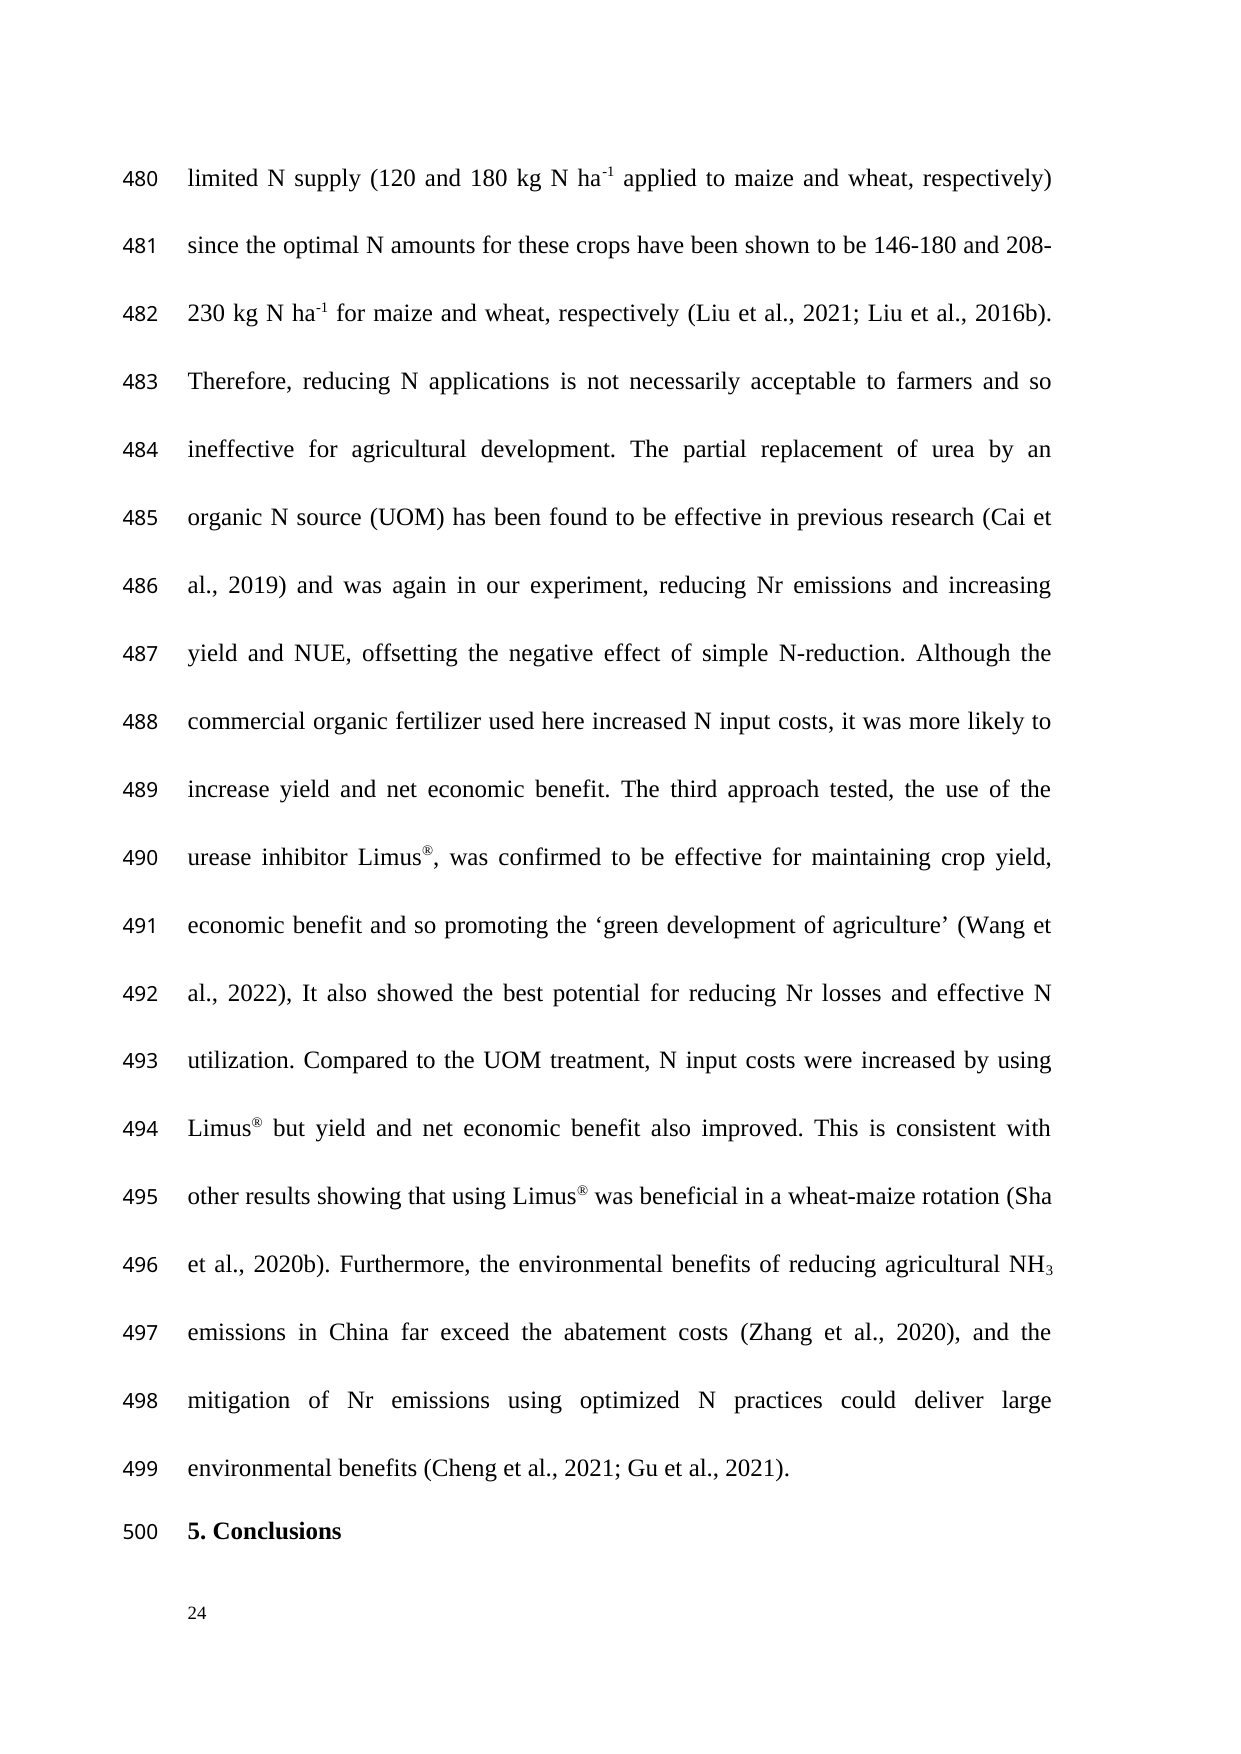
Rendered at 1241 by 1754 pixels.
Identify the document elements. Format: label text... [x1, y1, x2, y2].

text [187, 160, 1053, 1484]
text 5. Conclusions [187, 1513, 1053, 1547]
